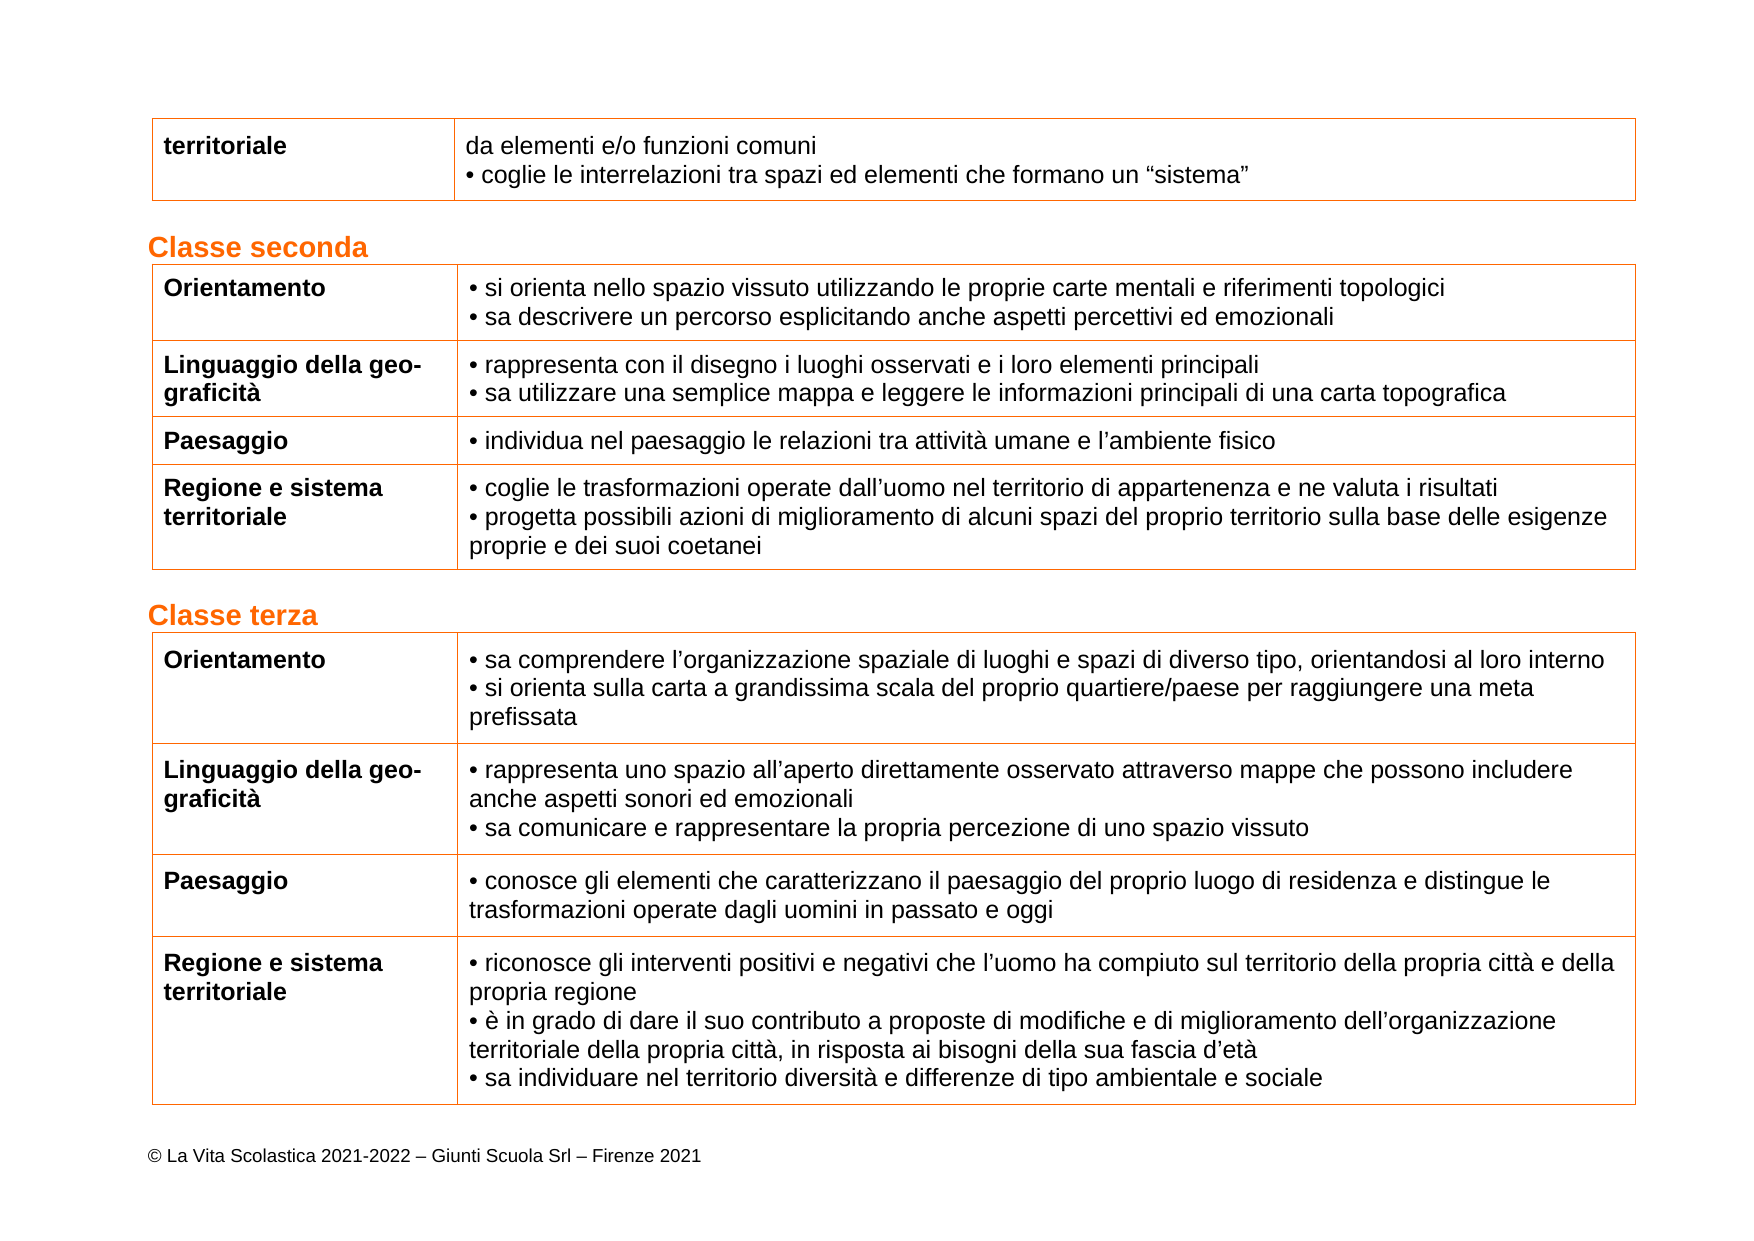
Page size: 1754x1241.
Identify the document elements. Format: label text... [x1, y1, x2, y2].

table_cell • conosce gli elementi che caratterizzano il paesaggio del proprio luogo di residenza e distingue le trasformazioni operate dagli uomini in passato e oggi [458, 855, 1635, 936]
table_cell • individua nel paesaggio le relazioni tra attività umane e l’ambiente fisico [458, 417, 1635, 463]
table_cell • riconosce gli interventi positivi e negativi che l’uomo ha compiuto sul territorio della propria città e della propria regione • è in grado di dare il suo contributo a proposte di modifiche e di miglioramento dell’organizzazione territoriale della propria città, in risposta ai bisogni della sua fascia d’età • sa individuare nel territorio diversità e differenze di tipo ambientale e sociale [458, 937, 1635, 1104]
table_cell • coglie le trasformazioni operate dall’uomo nel territorio di appartenenza e ne valuta i risultati • progetta possibili azioni di miglioramento di alcuni spazi del proprio territorio sulla base delle esigenze proprie e dei suoi coetanei [458, 465, 1635, 568]
table_cell Linguaggio della geo-graficità [153, 744, 457, 853]
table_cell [153, 119, 454, 200]
table_cell Regione e sistema territoriale [153, 465, 457, 568]
table_cell Paesaggio [153, 417, 457, 463]
table_header • sa comprendere l’organizzazione spaziale di luoghi e spazi di diverso tipo, orientandosi al loro interno • si orienta sulla carta a grandissima scala del proprio quartiere/paese per raggiungere una meta prefissata [458, 633, 1635, 743]
table_cell Paesaggio [153, 855, 457, 936]
table_header Orientamento [153, 265, 457, 340]
text Classe terza [148, 598, 1636, 632]
text Classe seconda [148, 230, 1636, 263]
table_cell Regione e sistema territoriale [153, 937, 457, 1104]
table_cell • rappresenta con il disegno i luoghi osservati e i loro elementi principali • sa utilizzare una semplice mappa e leggere le informazioni principali di una carta topografica [458, 341, 1635, 416]
table_header Orientamento [153, 633, 457, 743]
table_cell • rappresenta uno spazio all’aperto direttamente osservato attraverso mappe che possono includere anche aspetti sonori ed emozionali • sa comunicare e rappresentare la propria percezione di uno spazio vissuto [458, 744, 1635, 853]
table_header • si orienta nello spazio vissuto utilizzando le proprie carte mentali e riferimenti topologici • sa descrivere un percorso esplicitando anche aspetti percettivi ed emozionali [458, 265, 1635, 340]
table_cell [455, 119, 1635, 200]
table_cell Linguaggio della geo-graficità [153, 341, 457, 416]
